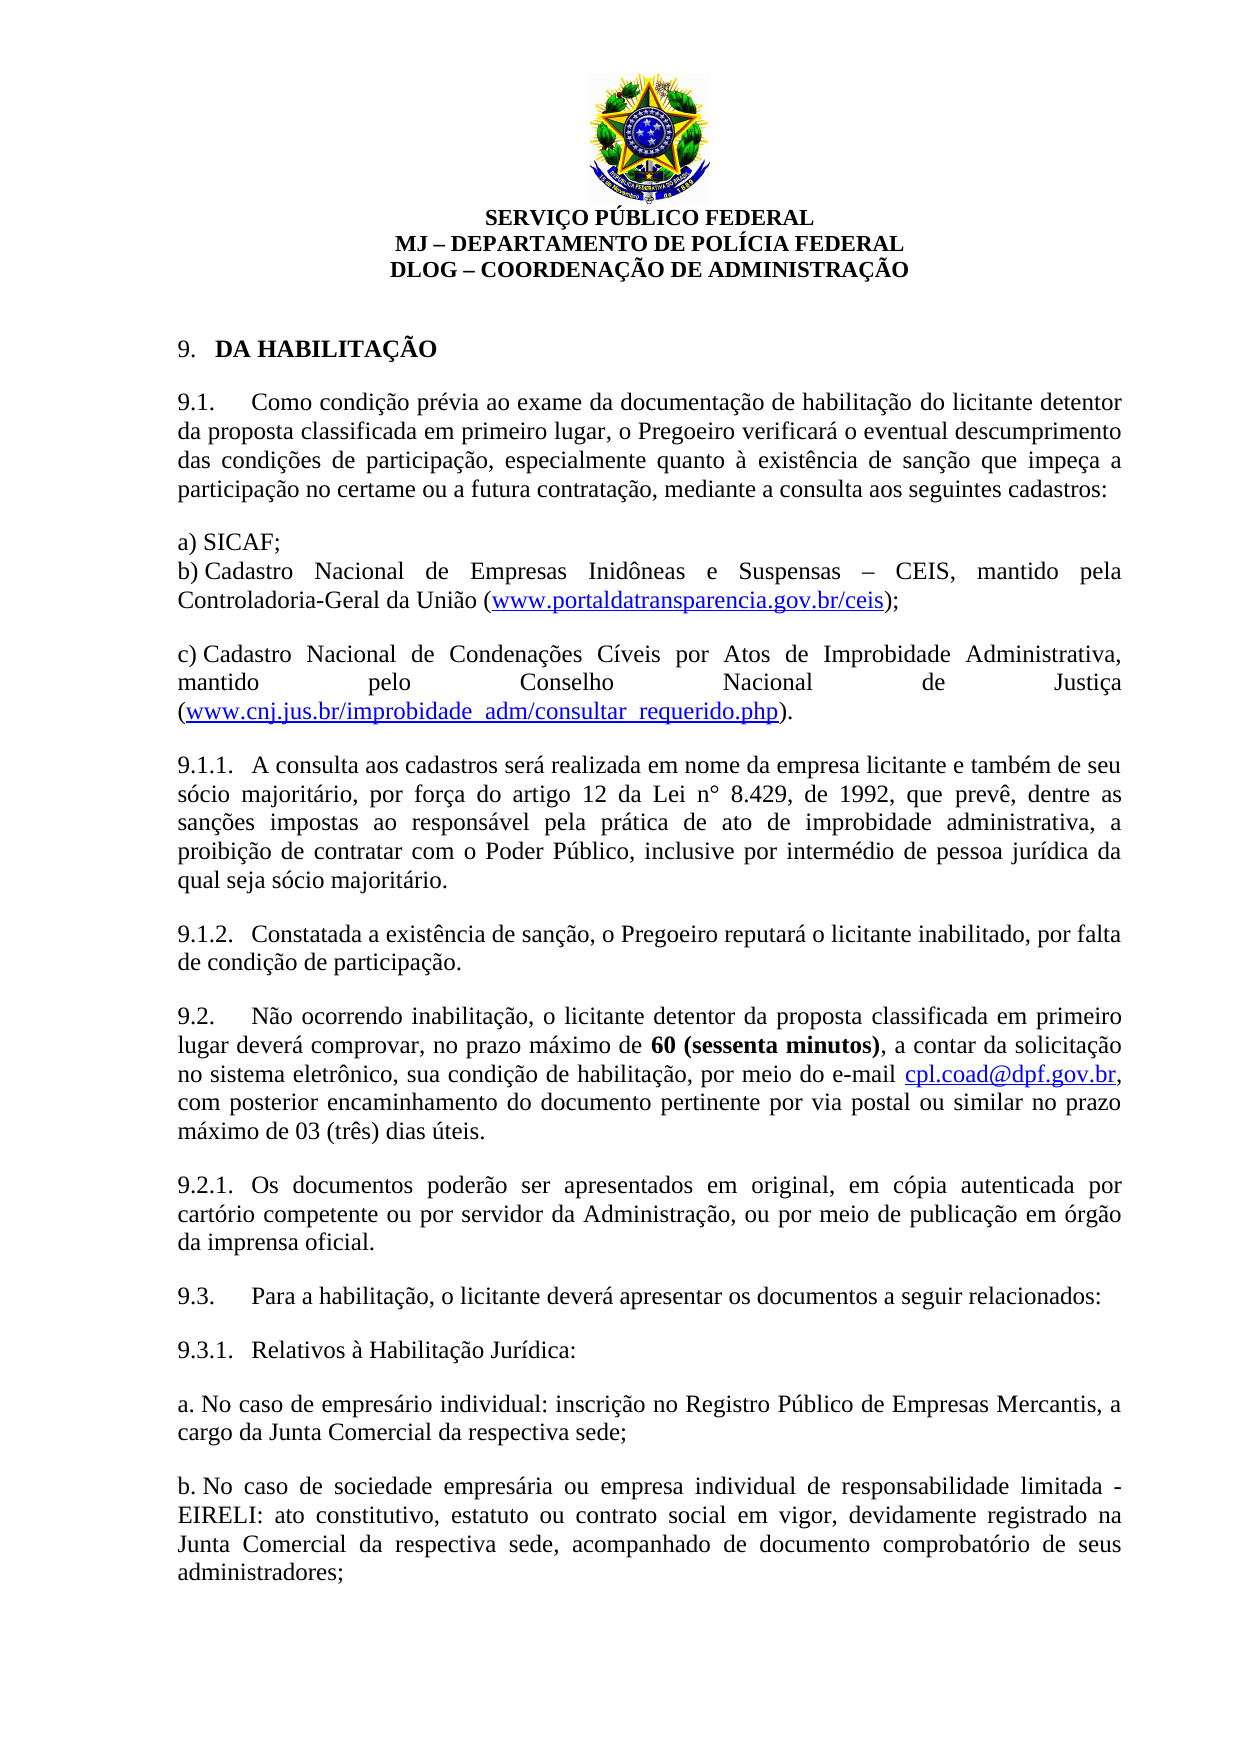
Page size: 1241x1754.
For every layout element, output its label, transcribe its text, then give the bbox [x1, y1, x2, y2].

list No caso de sociedade empresária ou empresa individual de responsabilidade limitada - EIRELI: ato constitutivo, estatuto ou contrato social em vigor, devidamente registrado na Junta Comercial da respectiva sede, acompanhado de documento comprobatório de seus administradores; [177, 1471, 1122, 1586]
list DA HABILITAÇÃO [177, 334, 1122, 362]
list Não ocorrendo inabilitação, o licitante detentor da proposta classificada em primeiro lugar deverá comprovar, no prazo máximo de 60 (sessenta minutos), a contar da solicitação no sistema eletrônico, sua condição de habilitação, por meio do e-mail cpl.coad@dpf.gov.br, com posterior encaminhamento do documento pertinente por via postal ou similar no prazo máximo de 03 (três) dias úteis. [177, 1001, 1122, 1145]
list Como condição prévia ao exame da documentação de habilitação do licitante detentor da proposta classificada em primeiro lugar, o Pregoeiro verificará o eventual descumprimento das condições de participação, especialmente quanto à existência de sanção que impeça a participação no certame ou a futura contratação, mediante a consulta aos seguintes cadastros: [177, 387, 1122, 502]
list Para a habilitação, o licitante deverá apresentar os documentos a seguir relacionados: [177, 1281, 1122, 1310]
list A consulta aos cadastros será realizada em nome da empresa licitante e também de seu sócio majoritário, por força do artigo 12 da Lei n° 8.429, de 1992, que prevê, dentre as sanções impostas ao responsável pela prática de ato de improbidade administrativa, a proibição de contratar com o Poder Público, inclusive por intermédio de pessoa jurídica da qual seja sócio majoritário. [177, 750, 1122, 894]
list Constatada a existência de sanção, o Pregoeiro reputará o licitante inabilitado, por falta de condição de participação. [177, 919, 1122, 976]
list Os documentos poderão ser apresentados em original, em cópia autenticada por cartório competente ou por servidor da Administração, ou por meio de publicação em órgão da imprensa oficial. [177, 1170, 1122, 1256]
list Cadastro Nacional de Empresas Inidôneas e Suspensas – CEIS, mantido pela Controladoria-Geral da União (www.portaldatransparencia.gov.br/ceis); [177, 556, 1122, 614]
picture [589, 73, 710, 204]
list No caso de empresário individual: inscrição no Registro Público de Empresas Mercantis, a cargo da Junta Comercial da respectiva sede; [177, 1389, 1122, 1446]
list Cadastro Nacional de Condenações Cíveis por Atos de Improbidade Administrativa, mantido pelo Conselho Nacional de Justiça (www.cnj.jus.br/improbidade_adm/consultar_requerido.php). [177, 639, 1122, 725]
list Relativos à Habilitação Jurídica: [177, 1335, 1122, 1364]
list SICAF; [177, 527, 1122, 556]
